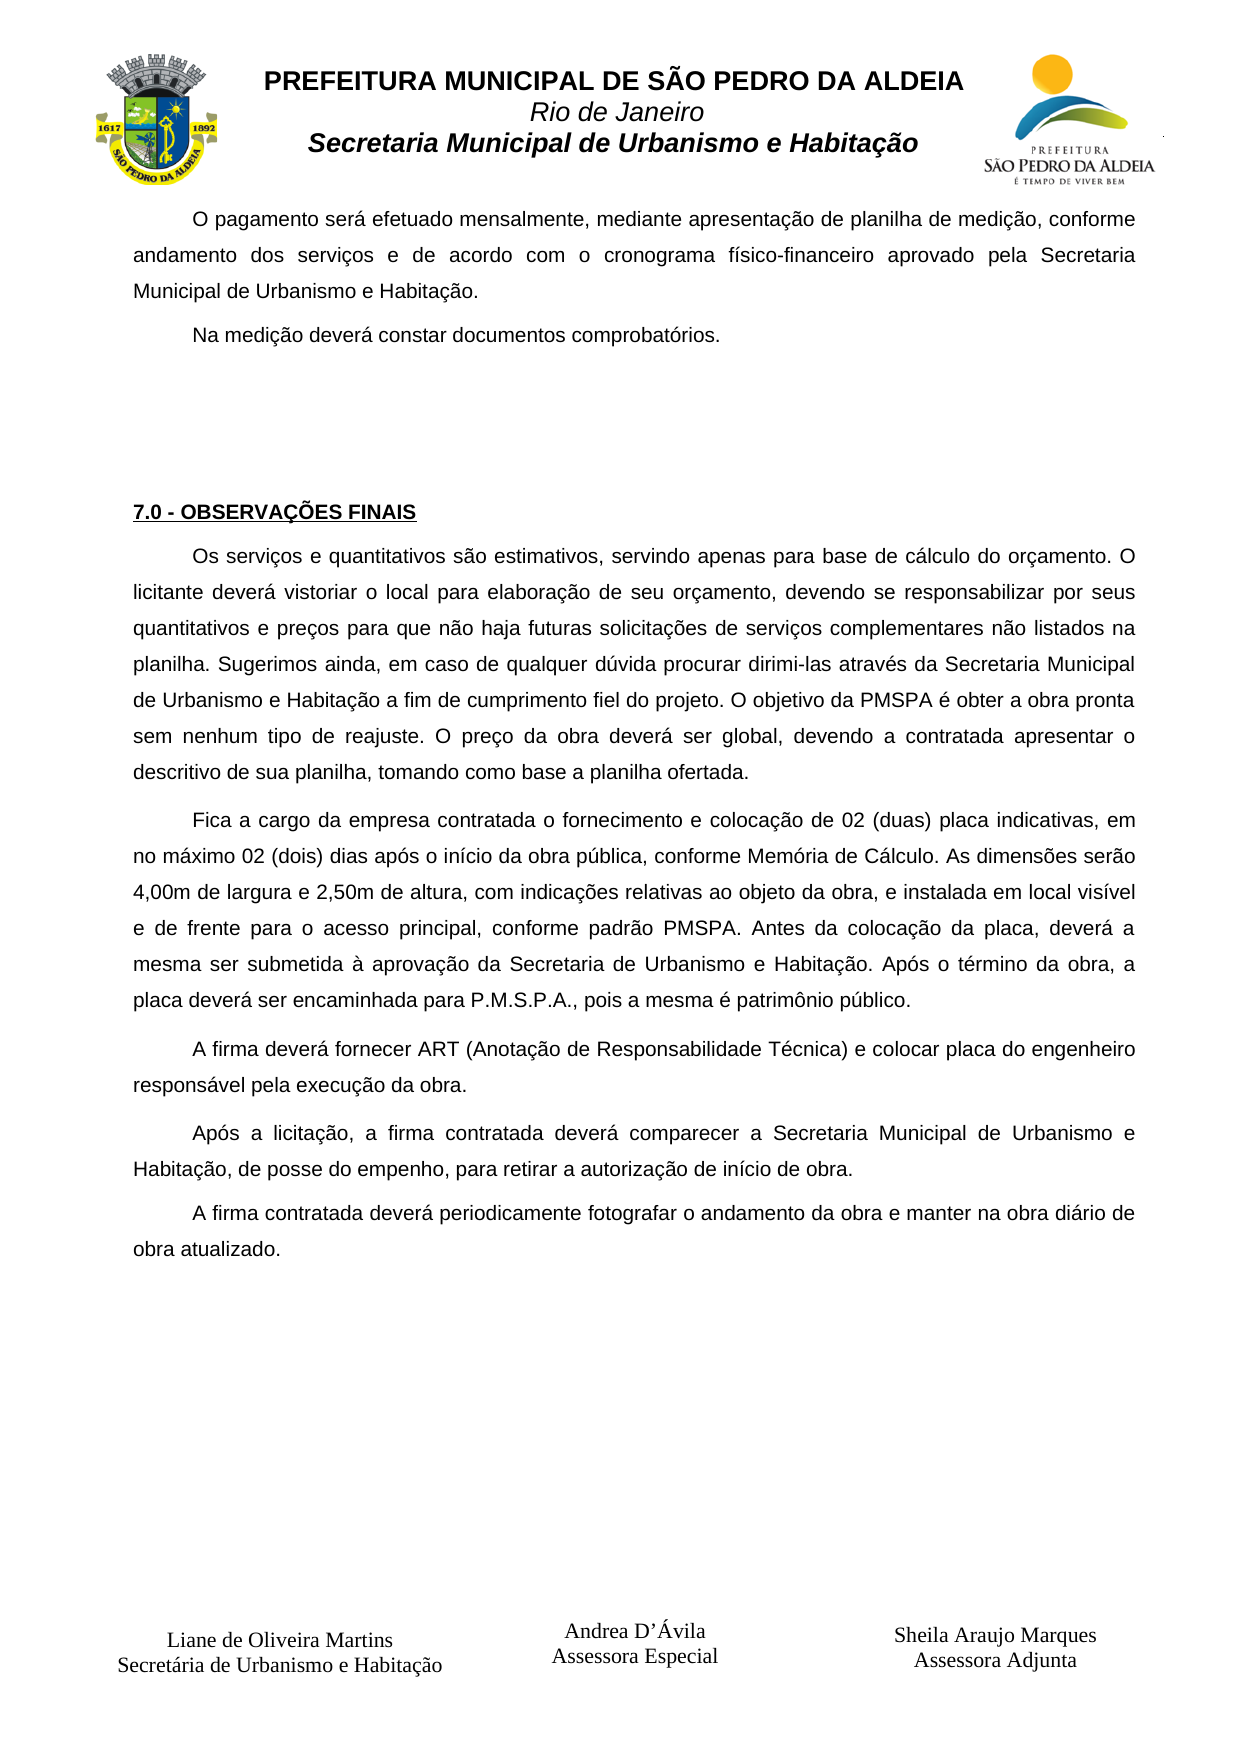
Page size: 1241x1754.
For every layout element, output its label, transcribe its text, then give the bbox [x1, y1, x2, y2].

text Fica a cargo da empresa contratada o fornecimento e colocação de 02 (duas) placa indicativas, em no máximo 02 (dois) dias após o início da obra pública, conforme Memória de Cálculo. As dimensões serão 4,00m de largura e 2,50m de altura, com indicações relativas ao objeto da obra, e instalada em local visível e de frente para o acesso principal, conforme padrão PMSPA. Antes da colocação da placa, deverá a mesma ser submetida à aprovação da Secretaria de Urbanismo e Habitação. Após o término da obra, a placa deverá ser encaminhada para P.M.S.P.A., pois a mesma é patrimônio público. [133, 808, 1137, 1012]
text 7.0 - OBSERVAÇÕES FINAIS [133, 500, 1137, 524]
text Os serviços e quantitativos são estimativos, servindo apenas para base de cálculo do orçamento. O licitante deverá vistoriar o local para elaboração de seu orçamento, devendo se responsabilizar por seus quantitativos e preços para que não haja futuras solicitações de serviços complementares não listados na planilha. Sugerimos ainda, em caso de qualquer dúvida procurar dirimi-las através da Secretaria Municipal de Urbanismo e Habitação a fim de cumprimento fiel do projeto. O objetivo da PMSPA é obter a obra pronta sem nenhum tipo de reajuste. O preço da obra deverá ser global, devendo a contratada apresentar o descritivo de sua planilha, tomando como base a planilha ofertada. [133, 544, 1137, 784]
text Após a licitação, a firma contratada deverá comparecer a Secretaria Municipal de Urbanismo e Habitação, de posse do empenho, para retirar a autorização de início de obra. [133, 1121, 1137, 1181]
text Na medição deverá constar documentos comprobatórios. [133, 323, 1137, 347]
text A firma contratada deverá periodicamente fotografar o andamento da obra e manter na obra diário de obra atualizado. [133, 1201, 1137, 1261]
text O pagamento será efetuado mensalmente, mediante apresentação de planilha de medição, conforme andamento dos serviços e de acordo com o cronograma físico-financeiro aprovado pela Secretaria Municipal de Urbanismo e Habitação. [133, 207, 1137, 303]
picture [95, 54, 218, 183]
text A firma deverá fornecer ART (Anotação de Responsabilidade Técnica) e colocar placa do engenheiro responsável pela execução da obra. [133, 1036, 1137, 1096]
